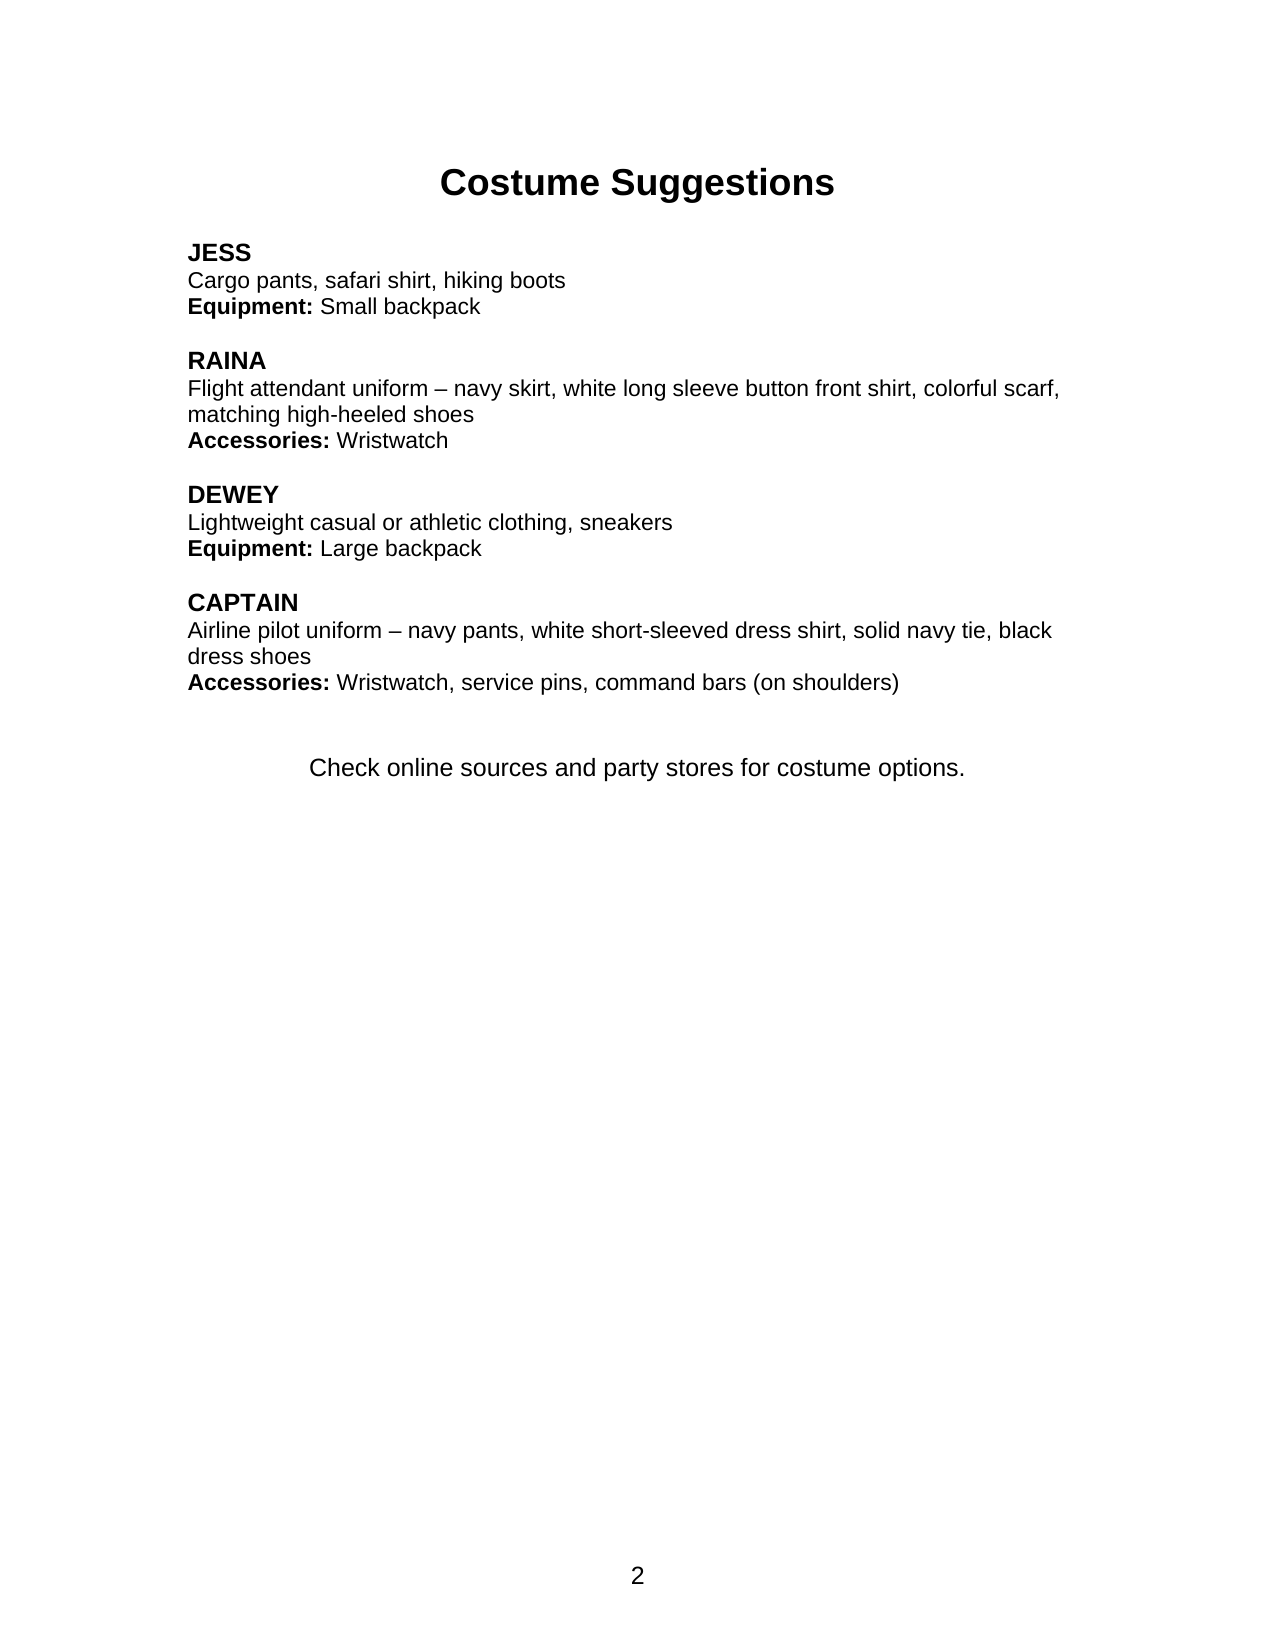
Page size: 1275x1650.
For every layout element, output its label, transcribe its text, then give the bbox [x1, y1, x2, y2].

subtitle Costume Suggestions [187, 160, 1087, 203]
text Lightweight casual or athletic clothing, sneakers [187, 509, 1087, 535]
text Accessories: Wristwatch [187, 427, 1087, 454]
text DEWEY [187, 480, 1087, 509]
text Equipment: Small backpack [187, 293, 1087, 319]
text Captain [187, 588, 1087, 617]
text Accessories: Wristwatch, service pins, command bars (on shoulders) [187, 669, 1087, 696]
text Raina [187, 346, 1087, 375]
text Airline pilot uniform – navy pants, white short-sleeved dress shirt, solid navy tie, black dress shoes [187, 617, 1087, 669]
text Flight attendant uniform – navy skirt, white long sleeve button front shirt, colorful scarf, matching high-heeled shoes [187, 375, 1087, 427]
text Check online sources and party stores for costume options. [187, 753, 1087, 782]
text Cargo pants, safari shirt, hiking boots [187, 267, 1087, 293]
text Jess [187, 238, 1087, 267]
text Equipment: Large backpack [187, 535, 1087, 562]
